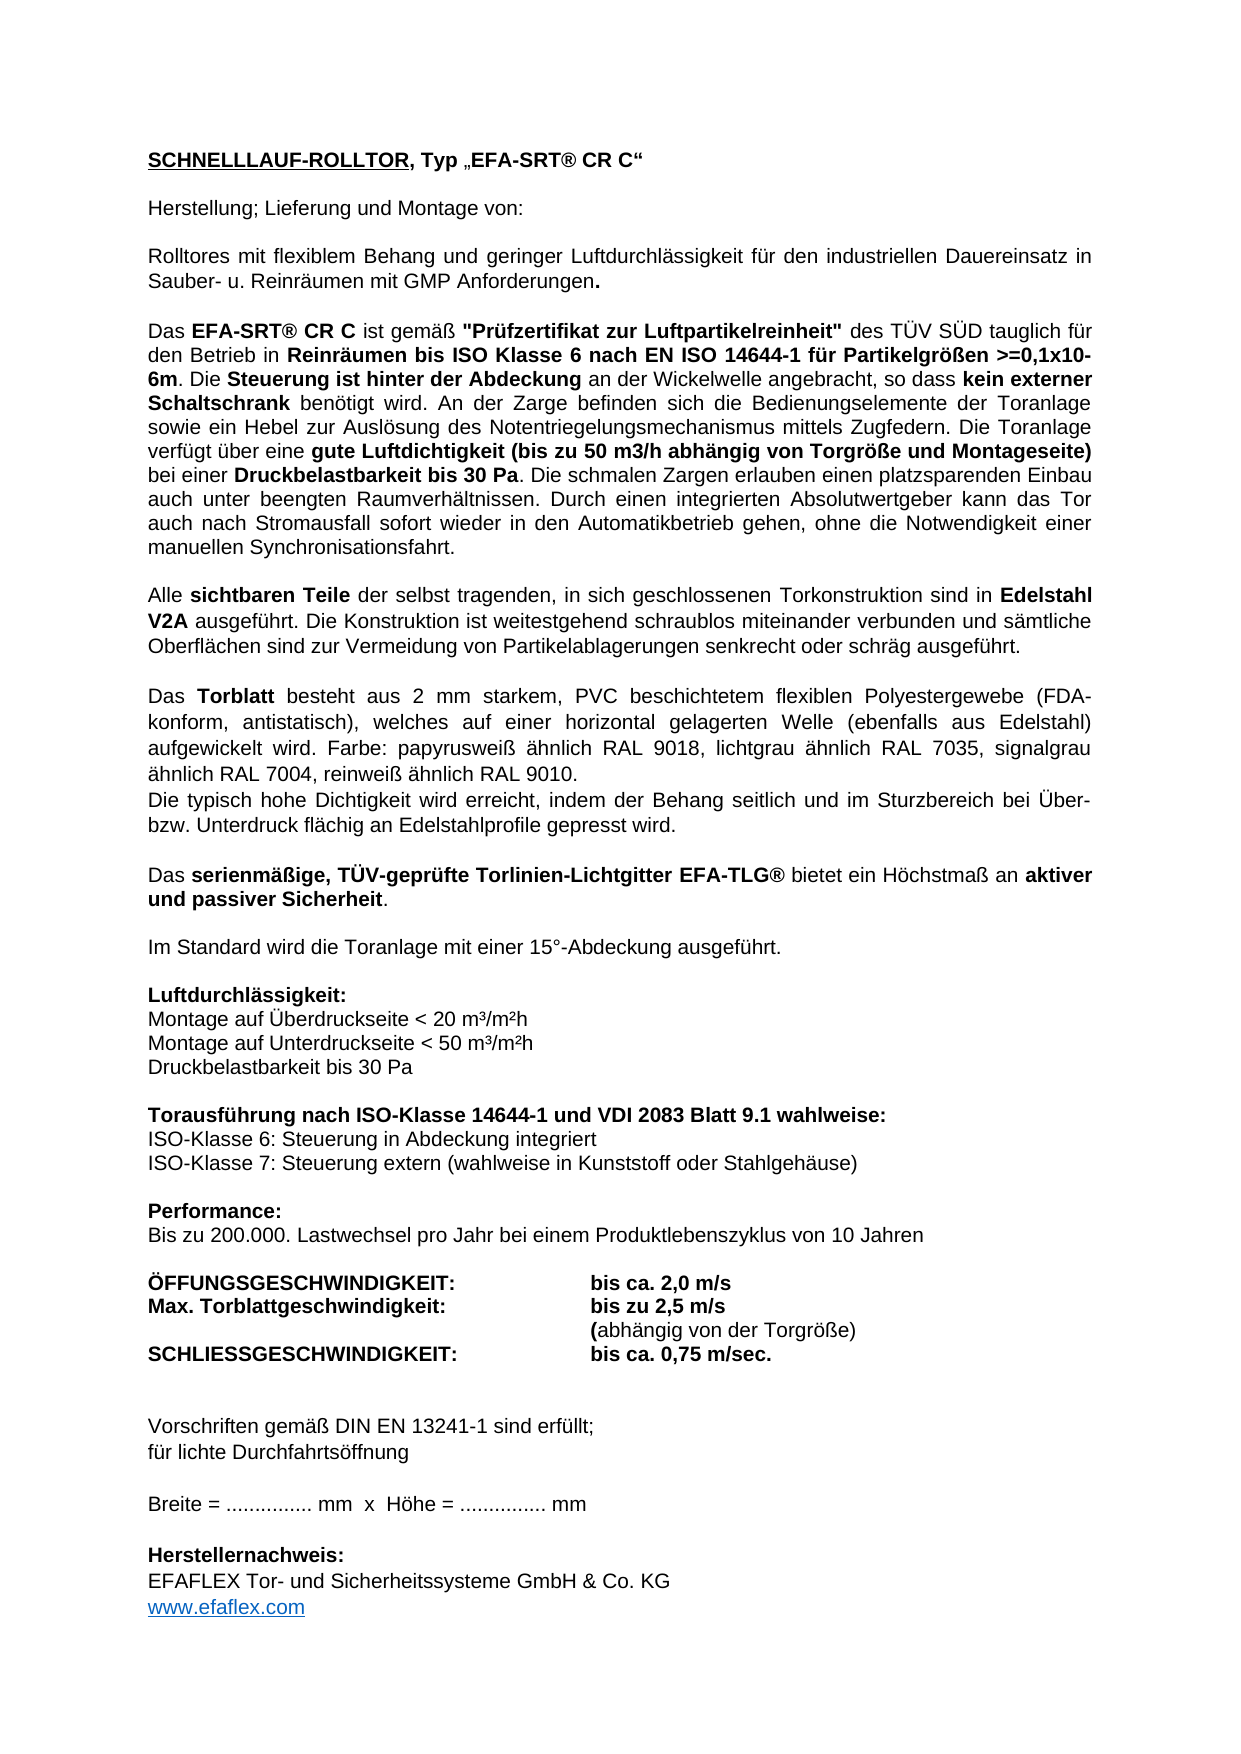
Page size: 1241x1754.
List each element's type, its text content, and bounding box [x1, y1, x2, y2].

text Herstellung; Lieferung und Montage von: [148, 196, 1093, 219]
text (abhängig von der Torgröße) [148, 1318, 1093, 1342]
text EFAFLEX Tor- und Sicherheitssysteme GmbH & Co. KG [148, 1569, 1093, 1593]
text SCHNELLLAUF-ROLLTOR, Typ „EFA-SRT® CR C“ [148, 148, 1093, 172]
text ISO-Klasse 6: Steuerung in Abdeckung integriert [148, 1127, 1093, 1151]
text www.efaflex.com [148, 1595, 1075, 1619]
text Das serienmäßige, TÜV-geprüfte Torlinien-Lichtgitter EFA-TLG® bietet ein Höchstmaß an aktiver und passiver Sicherheit. [148, 863, 1093, 911]
text Alle sichtbaren Teile der selbst tragenden, in sich geschlossenen Torkonstruktion sind in Edelstahl V2A ausgeführt. Die Konstruktion ist weitestgehend schraublos miteinander verbunden und sämtliche Oberflächen sind zur Vermeidung von Partikelablagerungen senkrecht oder schräg ausgeführt. [148, 583, 1093, 658]
text Vorschriften gemäß DIN EN 13241-1 sind erfüllt; [148, 1414, 1093, 1438]
text Breite = ............... mm x Höhe = ............... mm [148, 1492, 1093, 1516]
text Das Torblatt besteht aus 2 mm starkem, PVC beschichtetem flexiblen Polyestergewebe (FDA-konform, antistatisch), welches auf einer horizontal gelagerten Welle (ebenfalls aus Edelstahl) aufgewickelt wird. Farbe: papyrusweiß ähnlich RAL 9018, lichtgrau ähnlich RAL 7035, signalgrau ähnlich RAL 7004, reinweiß ähnlich RAL 9010. [148, 684, 1093, 786]
text Montage auf Unterdruckseite < 50 m³/m²h [148, 1031, 1093, 1055]
text Die typisch hohe Dichtigkeit wird erreicht, indem der Behang seitlich und im Sturzbereich bei Über- bzw. Unterdruck flächig an Edelstahlprofile gepresst wird. [148, 787, 1093, 837]
text für lichte Durchfahrtsöffnung [148, 1440, 1093, 1464]
text ÖFFUNGSGESCHWINDIGKEIT: bis ca. 2,0 m/s [148, 1270, 1093, 1294]
text Das EFA-SRT® CR C ist gemäß "Prüfzertifikat zur Luftpartikelreinheit" des TÜV SÜD tauglich für den Betrieb in Reinräumen bis ISO Klasse 6 nach EN ISO 14644-1 für Partikelgrößen >=0,1x10-6m. Die Steuerung ist hinter der Abdeckung an der Wickelwelle angebracht, so dass kein externer Schaltschrank benötigt wird. An der Zarge befinden sich die Bedienungselemente der Toranlage sowie ein Hebel zur Auslösung des Notentriegelungsmechanismus mittels Zugfedern. Die Toranlage verfügt über eine gute Luftdichtigkeit (bis zu 50 m3/h abhängig von Torgröße und Montageseite) bei einer Druckbelastbarkeit bis 30 Pa. Die schmalen Zargen erlauben einen platzsparenden Einbau auch unter beengten Raumverhältnissen. Durch einen integrierten Absolutwertgeber kann das Tor auch nach Stromausfall sofort wieder in den Automatikbetrieb gehen, ohne die Notwendigkeit einer manuellen Synchronisationsfahrt. [148, 319, 1093, 559]
text SCHLIESSGESCHWINDIGKEIT: bis ca. 0,75 m/sec. [148, 1342, 1093, 1366]
text Luftdurchlässigkeit: [148, 983, 1093, 1007]
text ISO-Klasse 7: Steuerung extern (wahlweise in Kunststoff oder Stahlgehäuse) [148, 1151, 1093, 1174]
text Im Standard wird die Toranlage mit einer 15°-Abdeckung ausgeführt. [148, 935, 1093, 959]
text Performance: [148, 1198, 1093, 1222]
text Herstellernachweis: [148, 1543, 1093, 1567]
text Max. Torblattgeschwindigkeit: bis zu 2,5 m/s [148, 1294, 1093, 1318]
text Druckbelastbarkeit bis 30 Pa [148, 1055, 1093, 1079]
text Montage auf Überdruckseite < 20 m³/m²h [148, 1007, 1093, 1031]
text Torausführung nach ISO-Klasse 14644-1 und VDI 2083 Blatt 9.1 wahlweise: [148, 1103, 1093, 1127]
text Rolltores mit flexiblem Behang und geringer Luftdurchlässigkeit für den industriellen Dauereinsatz in Sauber- u. Reinräumen mit GMP Anforderungen. [148, 243, 1093, 293]
text Bis zu 200.000. Lastwechsel pro Jahr bei einem Produktlebenszyklus von 10 Jahren [148, 1222, 1093, 1246]
